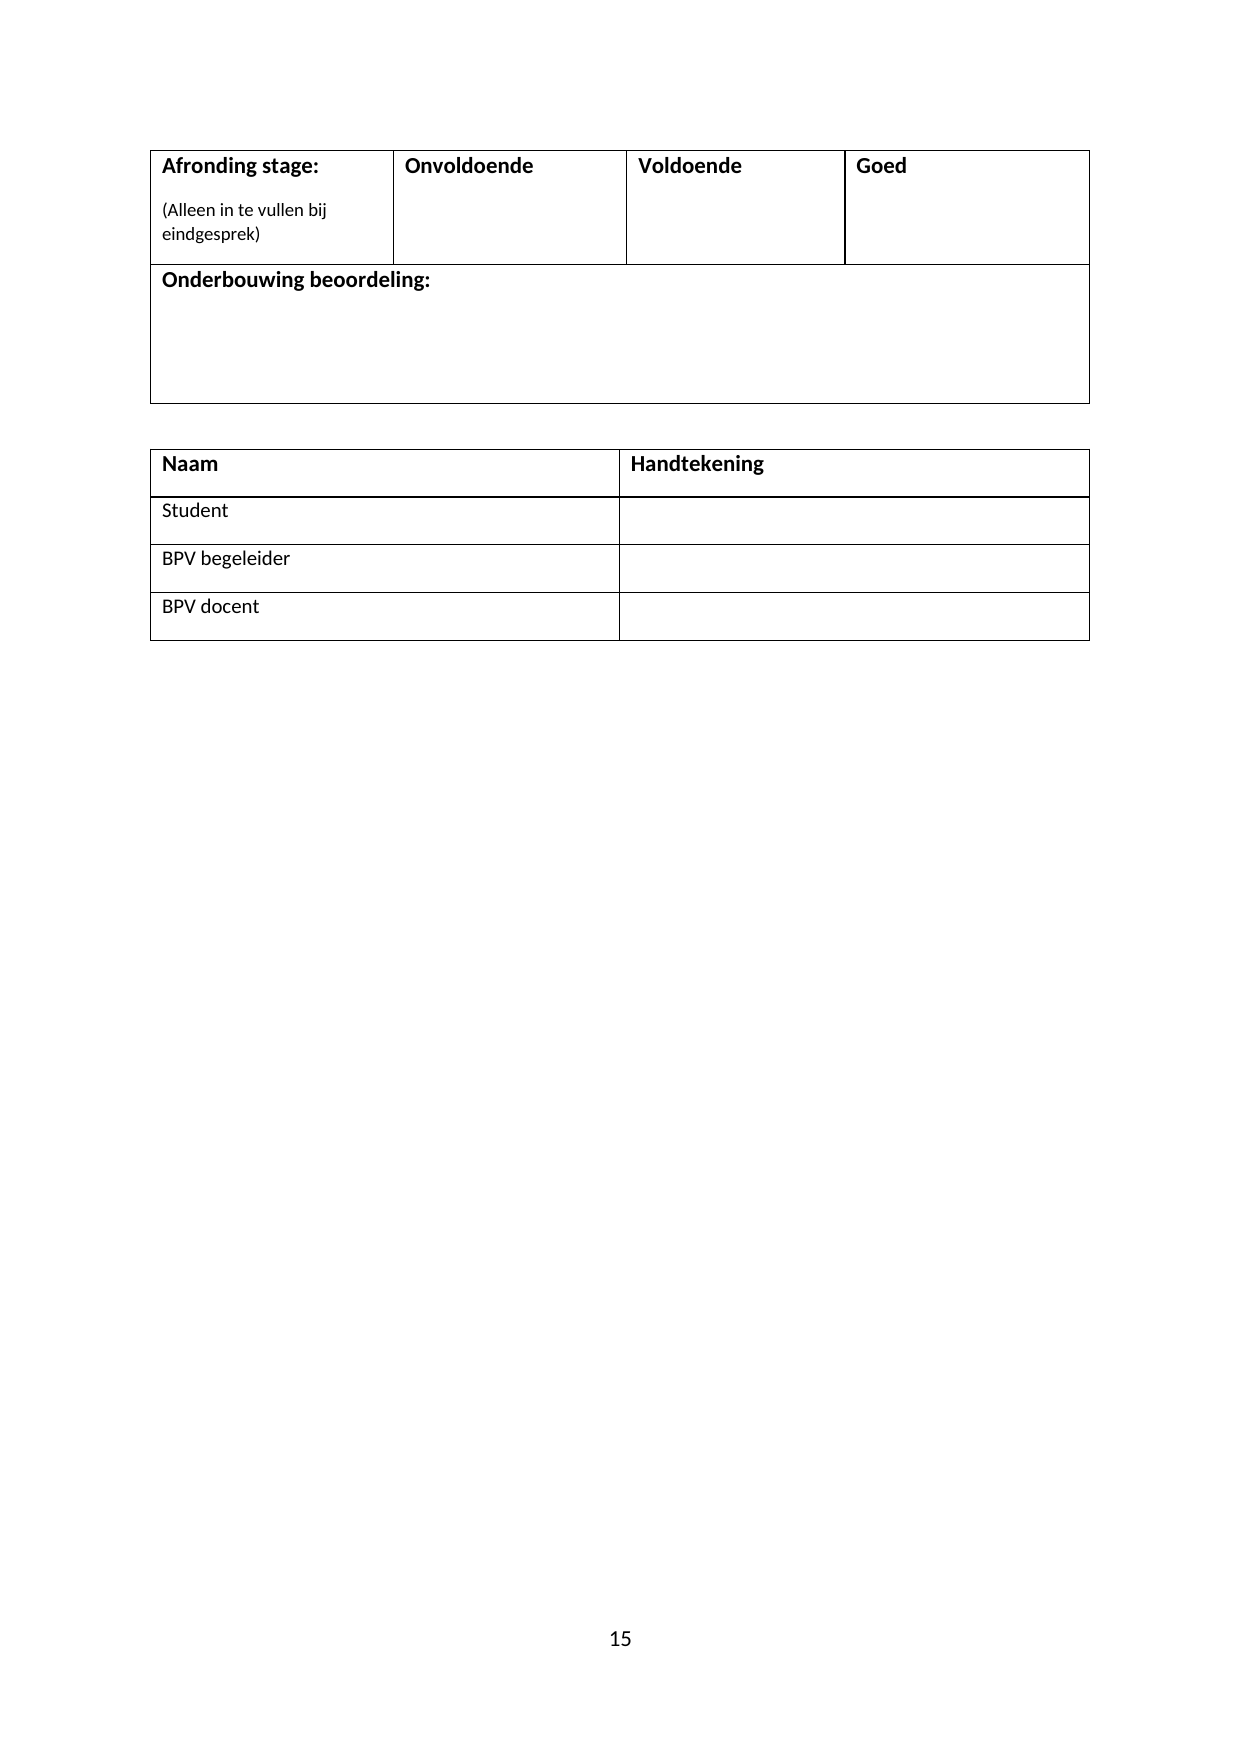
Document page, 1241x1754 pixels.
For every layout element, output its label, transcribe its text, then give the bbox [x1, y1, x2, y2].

table_header Afronding stage: (Alleen in te vullen bij eindgesprek) [151, 151, 393, 264]
table_header Handtekening [620, 450, 1089, 496]
table_header Naam [151, 450, 619, 496]
table_header Onvoldoende [394, 151, 626, 264]
table_cell Onderbouwing beoordeling: [151, 265, 1089, 402]
table_cell BPV docent [151, 593, 619, 640]
table_header Goed [846, 151, 1089, 264]
table_cell Student [151, 498, 619, 544]
table_cell BPV begeleider [151, 545, 619, 592]
table_cell [620, 545, 1089, 592]
table_header Voldoende [627, 151, 844, 264]
table_cell [620, 498, 1089, 544]
table_cell [620, 593, 1089, 640]
